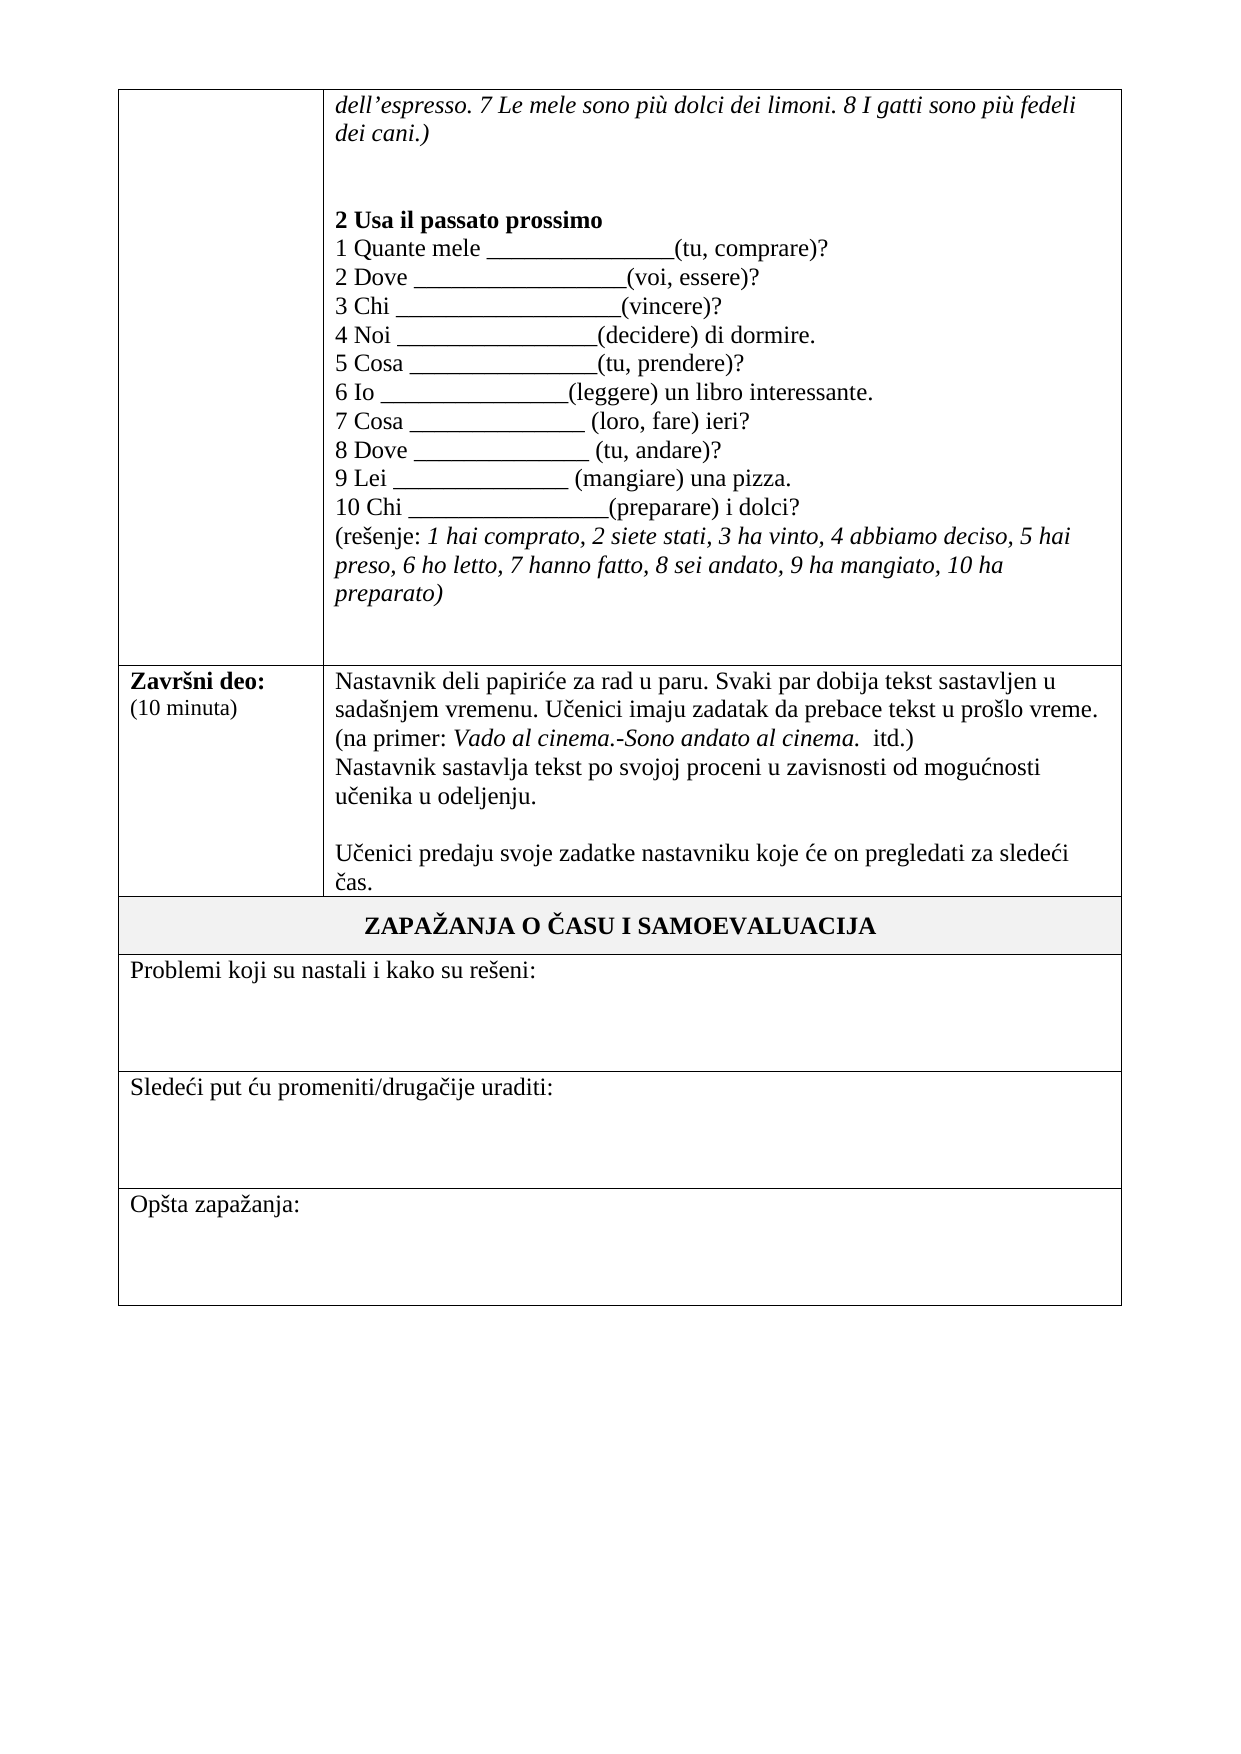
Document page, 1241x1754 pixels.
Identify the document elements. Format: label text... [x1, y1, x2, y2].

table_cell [119, 90, 323, 665]
table_cell Nastavnik deli papiriće za rad u paru. Svaki par dobija tekst sastavljen u sadašnjem vremenu. Učenici imaju zadatak da prebace tekst u prošlo vreme. (na primer: Vado al cinema.-Sono andato al cinema. itd.) Nastavnik sastavlja tekst po svojoj proceni u zavisnosti od mogućnosti učenika u odeljenju. Učenici predaju svoje zadatke nastavniku koje će on pregledati za sledeći čas. [324, 666, 1121, 896]
table_cell ZAPAŽANJA O ČASU I SAMOEVALUACIJA [119, 897, 1121, 954]
table_cell Opšta zapažanja: [119, 1189, 1121, 1305]
table_cell Problemi koji su nastali i kako su rešeni: [119, 955, 1121, 1071]
table_cell Sledeći put ću promeniti/drugačije uraditi: [119, 1072, 1121, 1188]
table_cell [324, 90, 1121, 665]
table_cell Završni deo: (10 minuta) [119, 666, 323, 896]
